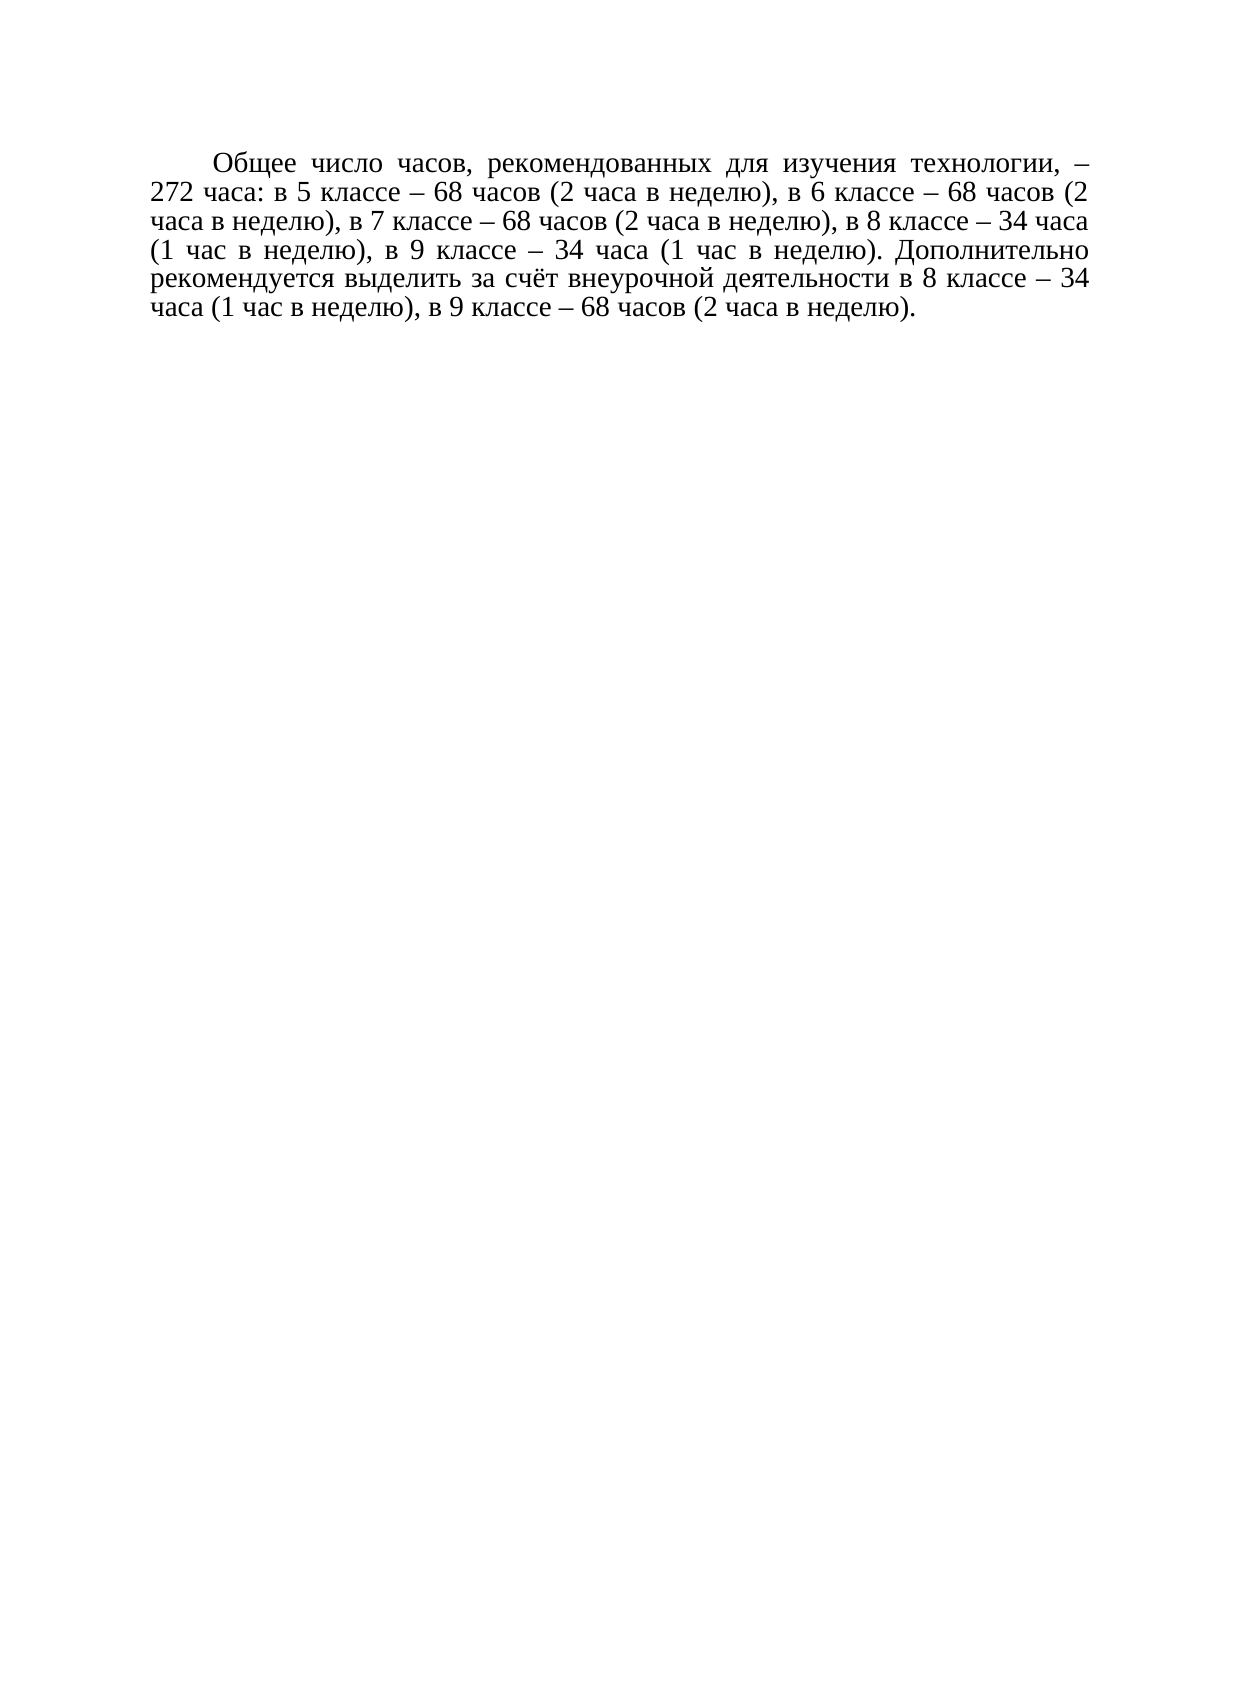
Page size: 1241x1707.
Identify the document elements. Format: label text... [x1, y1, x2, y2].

text Общее число часов, рекомендованных для изучения технологии, – 272 часа: в 5 классе – 68 часов (2 часа в неделю), в 6 классе – 68 часов (2 часа в неделю), в 7 классе – 68 часов (2 часа в неделю), в 8 классе – 34 часа (1 час в неделю), в 9 классе – 34 часа (1 час в неделю). Дополнительно рекомендуется выделить за счёт внеурочной деятельности в 8 классе – 34 часа (1 час в неделю), в 9 классе – 68 часов (2 часа в неделю). [150, 150, 1090, 322]
